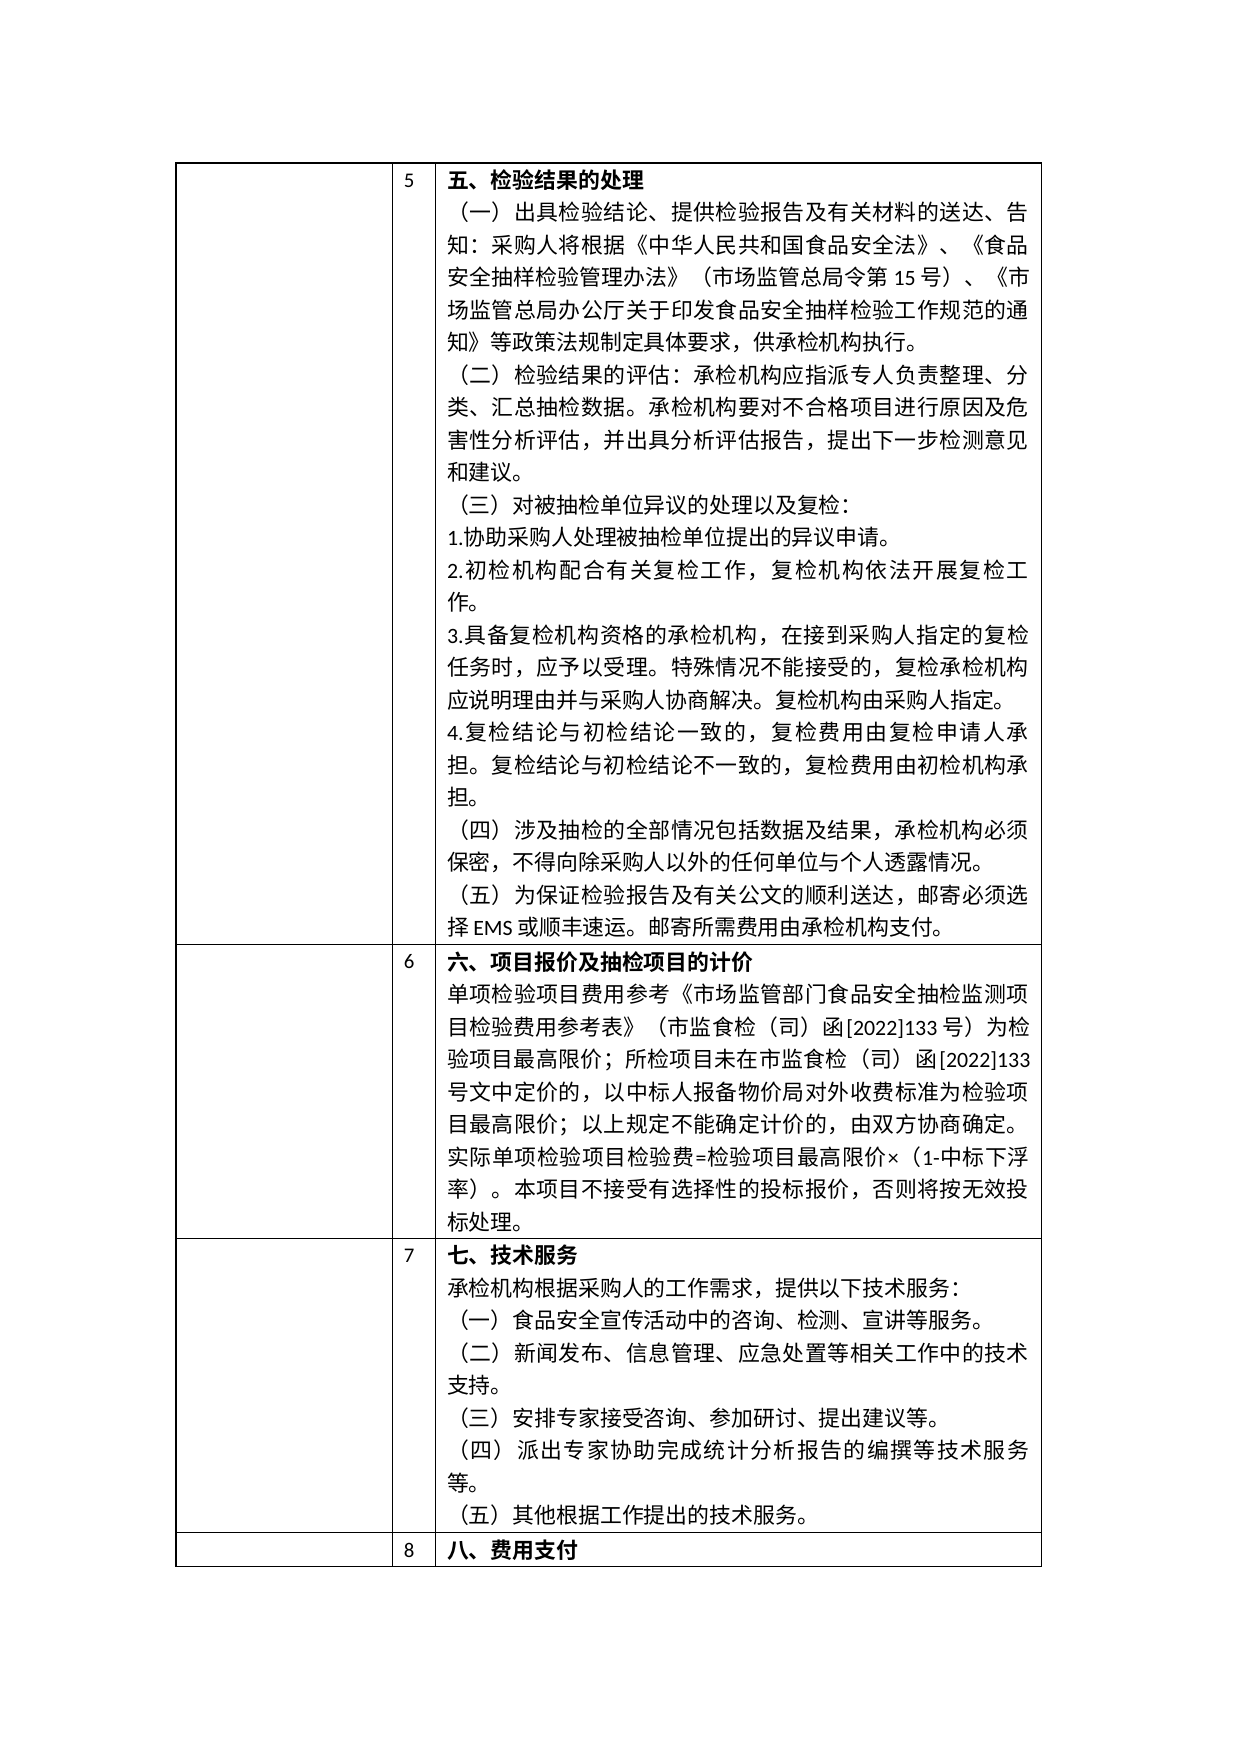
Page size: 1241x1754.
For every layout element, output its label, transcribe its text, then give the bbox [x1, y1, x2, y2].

table_cell [177, 945, 392, 1238]
table_cell 五、检验结果的处理 （一）出具检验结论、提供检验报告及有关材料的送达、告知：采购人将根据《中华人民共和国食品安全法》、《食品安全抽样检验管理办法》（市场监管总局令第15号）、《市场监管总局办公厅关于印发食品安全抽样检验工作规范的通知》等政策法规制定具体要求，供承检机构执行。 （二）检验结果的评估：承检机构应指派专人负责整理、分类、汇总抽检数据。承检机构要对不合格项目进行原因及危害性分析评估，并出具分析评估报告，提出下一步检测意见和建议。 （三）对被抽检单位异议的处理以及复检： 1.协助采购人处理被抽检单位提出的异议申请。 2.初检机构配合有关复检工作，复检机构依法开展复检工作。 3.具备复检机构资格的承检机构，在接到采购人指定的复检任务时，应予以受理。特殊情况不能接受的，复检承检机构应说明理由并与采购人协商解决。复检机构由采购人指定。 4.复检结论与初检结论一致的，复检费用由复检申请人承担。复检结论与初检结论不一致的，复检费用由初检机构承担。 （四）涉及抽检的全部情况包括数据及结果，承检机构必须保密，不得向除采购人以外的任何单位与个人透露情况。 （五）为保证检验报告及有关公文的顺利送达，邮寄必须选择EMS或顺丰速运。邮寄所需费用由承检机构支付。 [436, 164, 1041, 943]
table_cell 7 [393, 1239, 435, 1532]
table_cell 6 [393, 945, 435, 1238]
table_cell [177, 1239, 392, 1532]
table_cell [177, 164, 392, 943]
table_cell 七、技术服务 承检机构根据采购人的工作需求，提供以下技术服务： （一）食品安全宣传活动中的咨询、检测、宣讲等服务。 （二）新闻发布、信息管理、应急处置等相关工作中的技术支持。 （三）安排专家接受咨询、参加研讨、提出建议等。 （四）派出专家协助完成统计分析报告的编撰等技术服务等。 （五）其他根据工作提出的技术服务。 [436, 1239, 1041, 1532]
table_cell [177, 1533, 392, 1566]
table_cell 5 [393, 164, 435, 943]
table_cell 8 [393, 1533, 435, 1566]
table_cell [436, 1533, 1041, 1566]
table_cell 六、项目报价及抽检项目的计价 单项检验项目费用参考《市场监管部门食品安全抽检监测项目检验费用参考表》（市监食检（司）函[2022]133号）为检验项目最高限价；所检项目未在市监食检（司）函[2022]133号文中定价的，以中标人报备物价局对外收费标准为检验项目最高限价；以上规定不能确定计价的，由双方协商确定。实际单项检验项目检验费=检验项目最高限价×（1-中标下浮率）。本项目不接受有选择性的投标报价，否则将按无效投标处理。 [436, 945, 1041, 1238]
